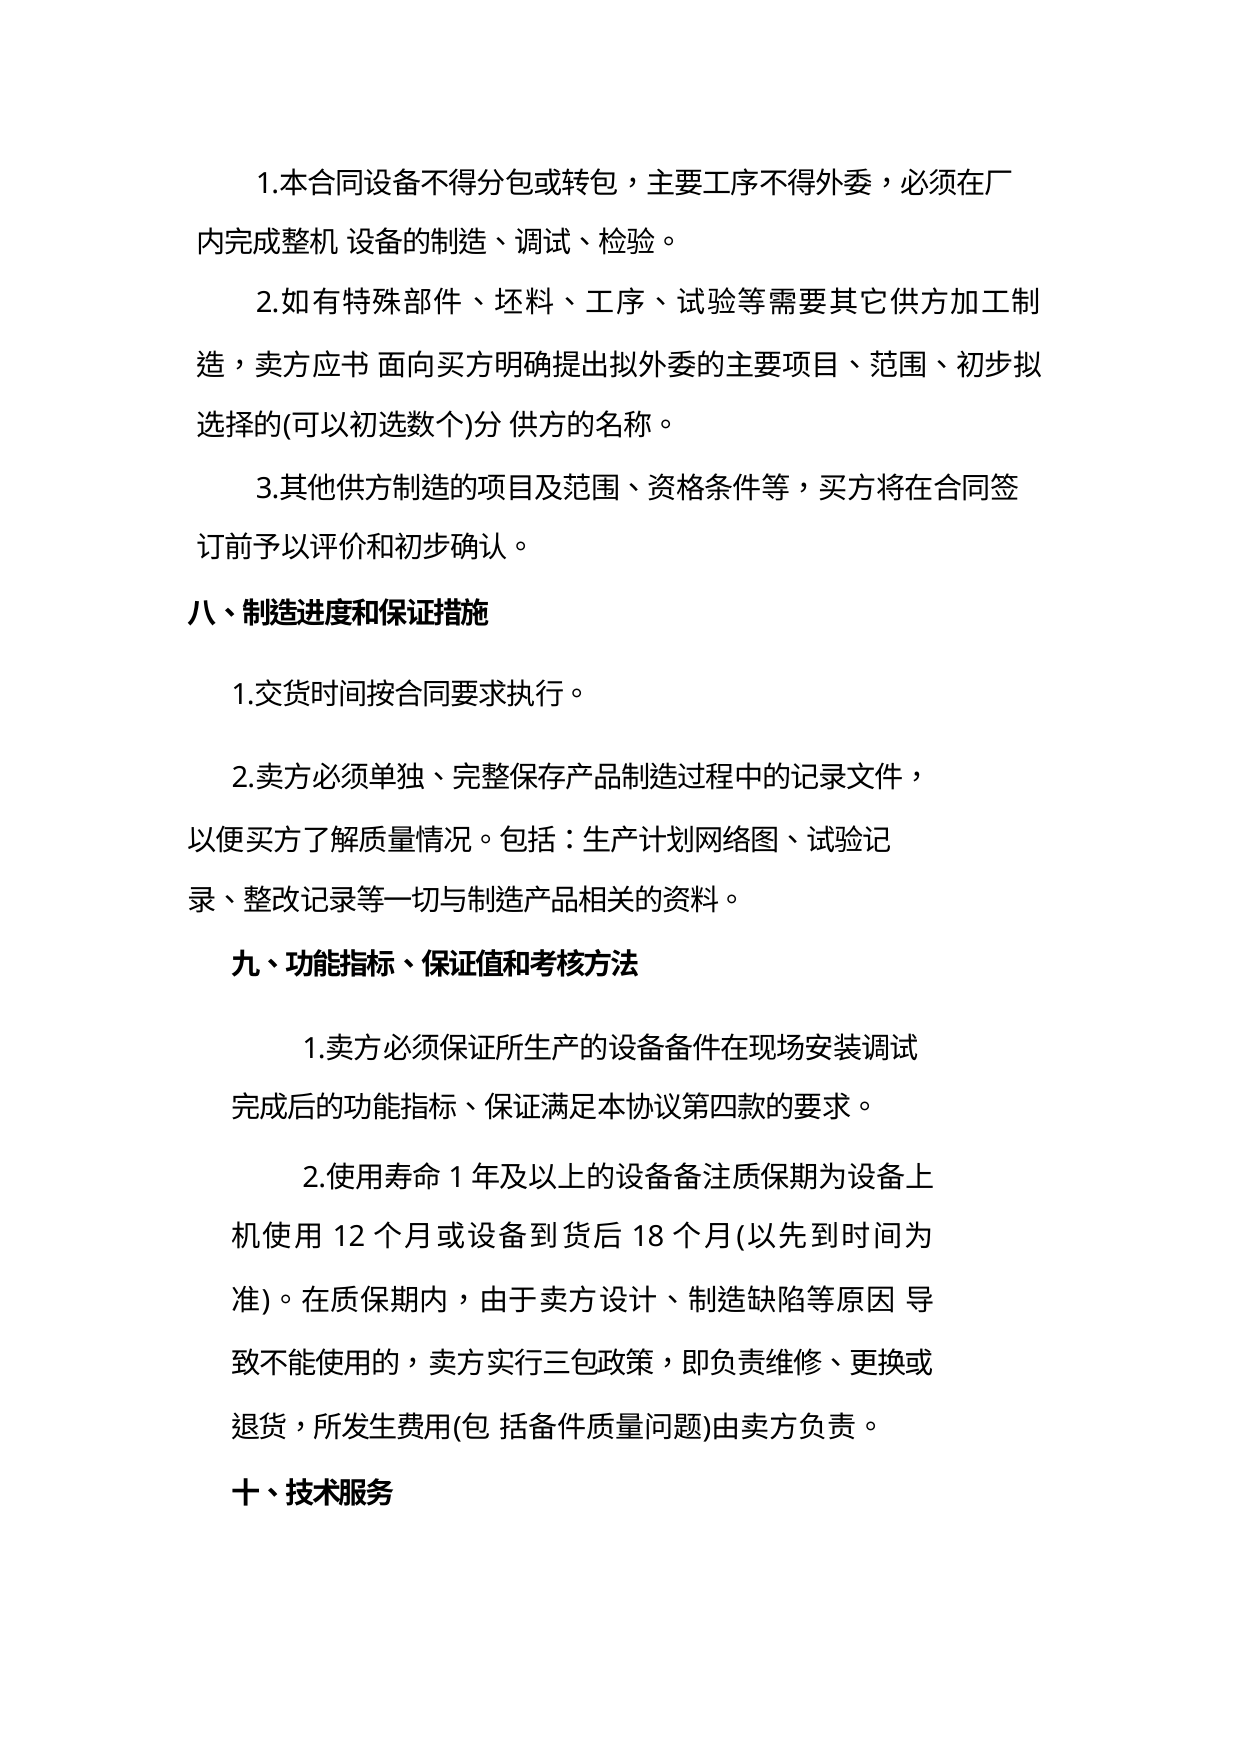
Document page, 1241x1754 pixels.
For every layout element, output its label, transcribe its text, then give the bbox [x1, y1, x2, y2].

text 1.卖方必须保证所生产的设备备件在现场安装调试完成后的功能指标、保证满足本协议第四款的要求。 [231, 1024, 934, 1126]
text 九、功能指标、保证值和考核方法 [231, 943, 934, 983]
text 2.卖方必须单独、完整保存产品制造过程中的记录文件，以便买方了解质量情况。包括：生产计划网络图、试验记录、整改记录等一切与制造产品相关的资料。 [187, 753, 934, 919]
text 1.交货时间按合同要求执行。 [231, 673, 934, 713]
text 2.如有特殊部件、坯料、工序、试验等需要其它供方加工制造，卖方应书 面向买方明确提出拟外委的主要项目、范围、初步拟选择的(可以初选数个)分 供方的名称。 [196, 281, 1043, 444]
text 八、制造进度和保证措施 [187, 592, 1053, 632]
text 2.使用寿命1年及以上的设备备注质保期为设备上机使用12个月或设备到货后18个月(以先到时间为准)。在质保期内，由于卖方设计、制造缺陷等原因 导致不能使用的，卖方实行三包政策，即负责维修、更换或退货，所发生费用(包 括备件质量问题)由卖方负责。 [231, 1153, 934, 1446]
text 3.其他供方制造的项目及范围、资格条件等，买方将在合同签订前予以评价和初步确认。 [196, 464, 1041, 566]
text 1.本合同设备不得分包或转包，主要工序不得外委，必须在厂内完成整机 设备的制造、调试、检验。 [196, 162, 1039, 261]
text 十、技术服务 [231, 1472, 934, 1512]
